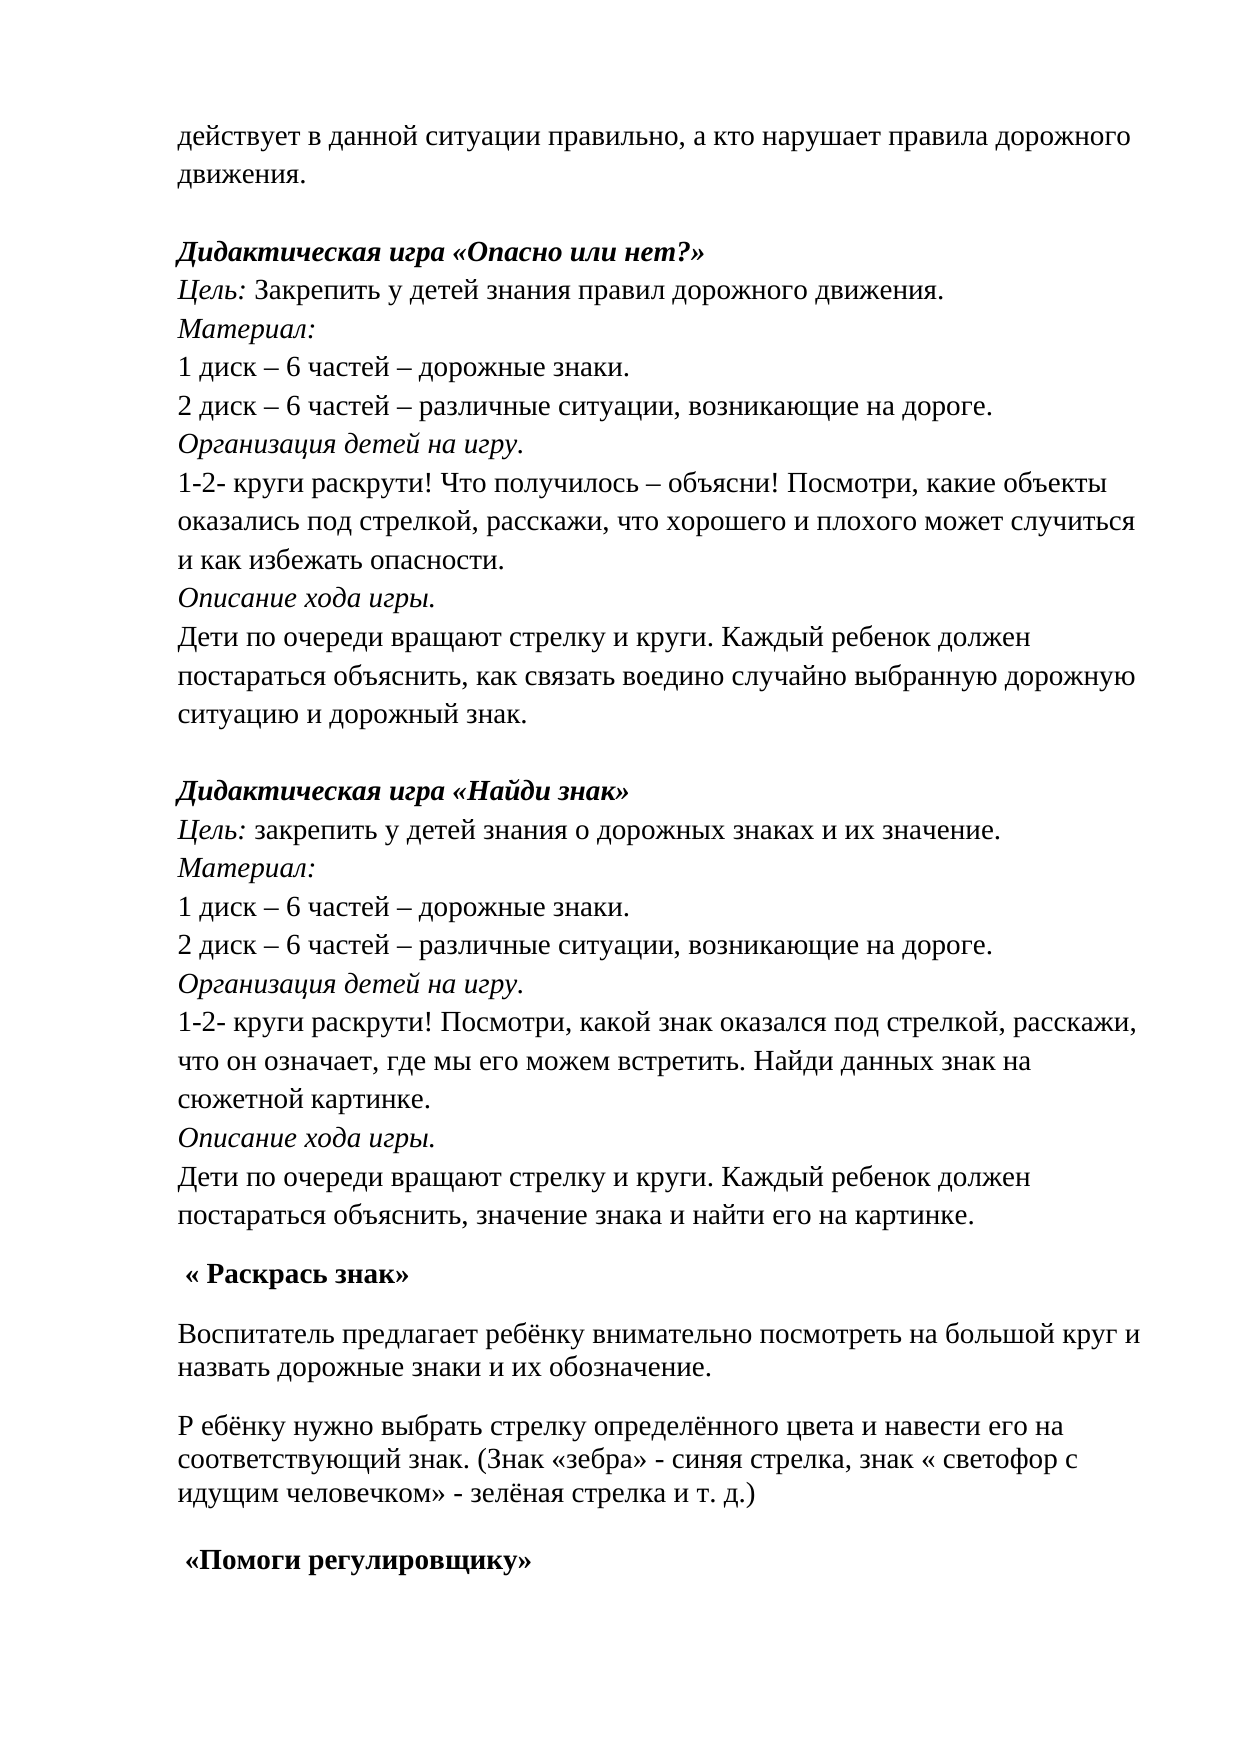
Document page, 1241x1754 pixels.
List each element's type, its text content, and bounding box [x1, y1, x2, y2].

text Воспитатель предлагает ребёнку внимательно посмотреть на большой круг и назвать дорожные знаки и их обозначение. [177, 1316, 1152, 1383]
text Р ебёнку нужно выбрать стрелку определённого цвета и навести его на соответствующий знак. (Знак «зебра» - синяя стрелка, знак « светофор с идущим человечком» - зелёная стрелка и т. д.) [177, 1408, 1152, 1509]
text «Помоги регулировщику» [177, 1542, 1152, 1576]
text « Раскрась знак» [177, 1257, 1152, 1290]
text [177, 118, 1152, 1231]
